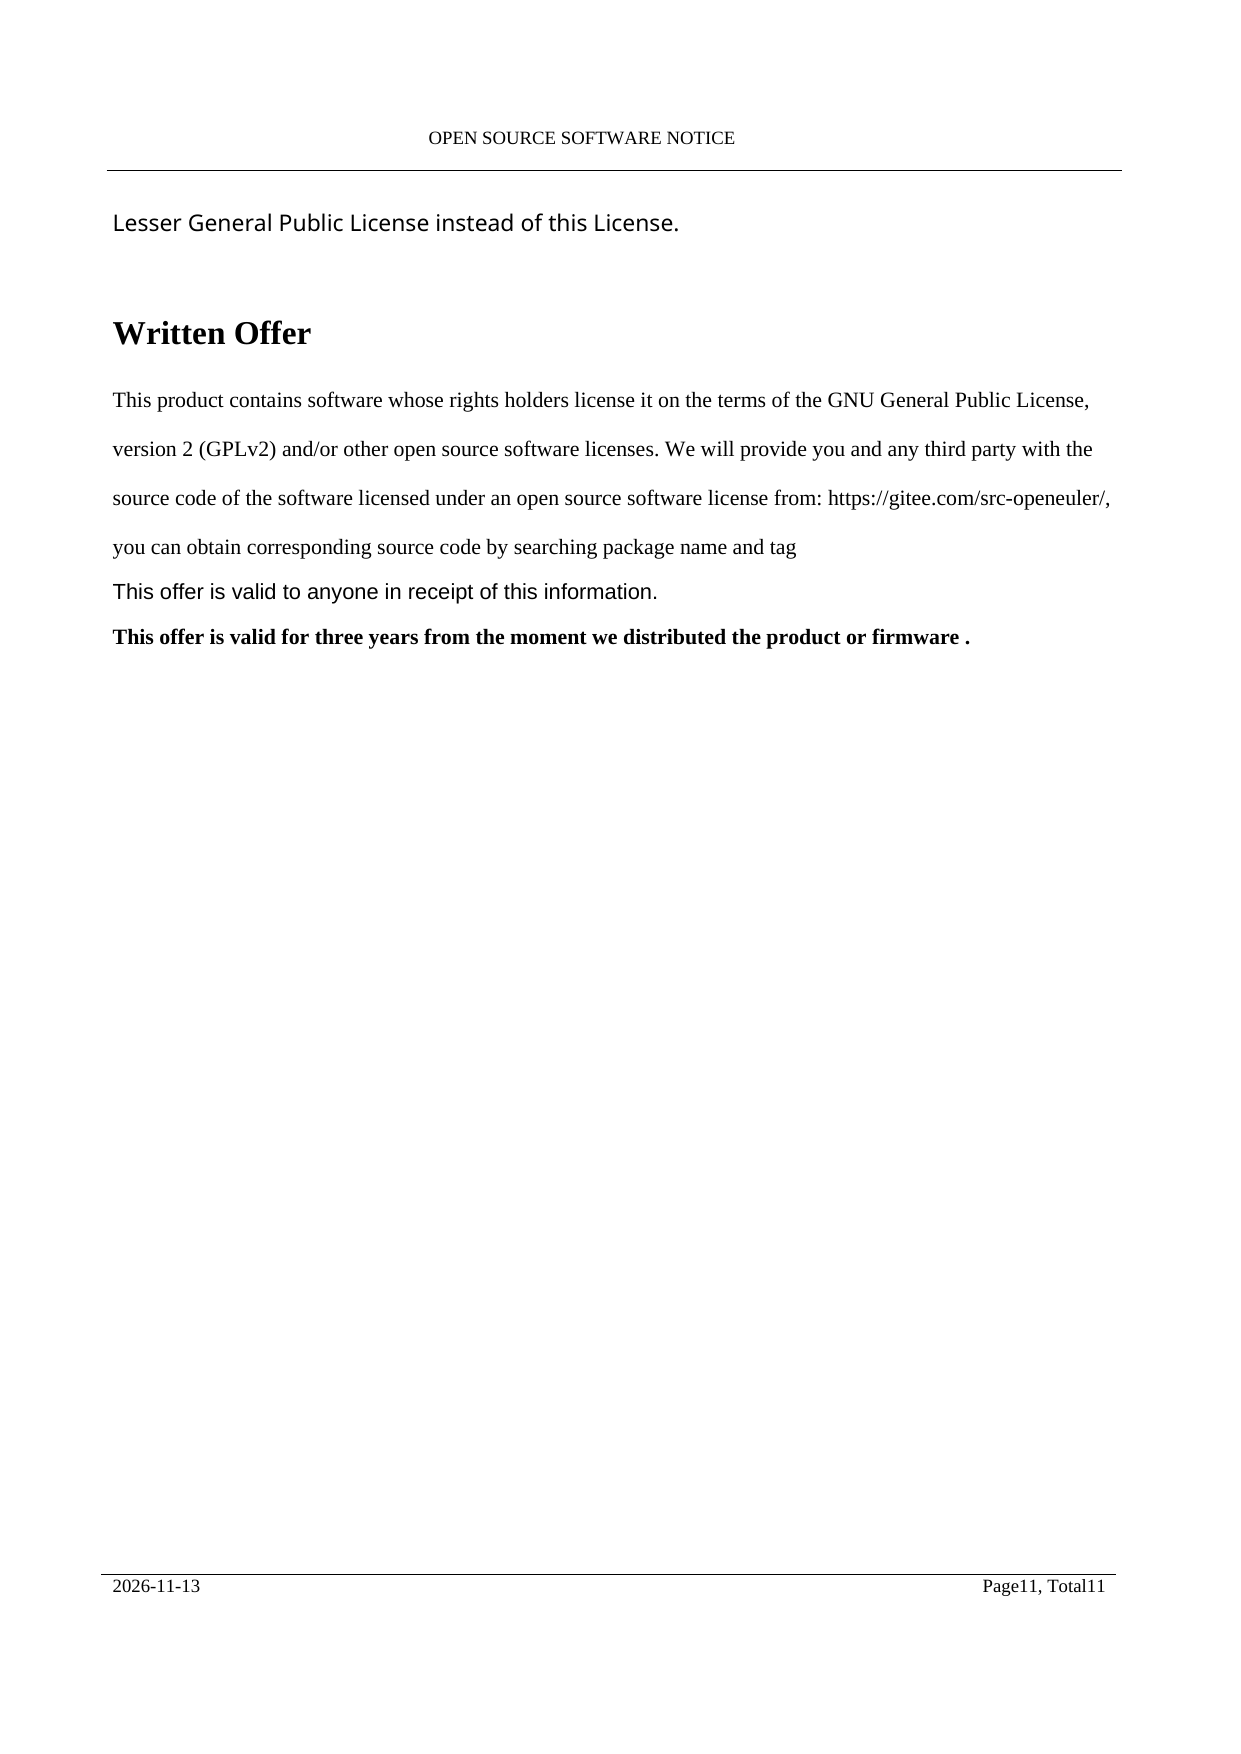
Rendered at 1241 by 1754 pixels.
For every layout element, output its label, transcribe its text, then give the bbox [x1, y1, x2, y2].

text This offer is valid for three years from the moment we distributed the product or firmware . [112, 620, 1128, 653]
text This offer is valid to anyone in receipt of this information. [112, 575, 1128, 608]
text This product contains software whose rights holders license it on the terms of the GNU General Public License, version 2 (GPLv2) and/or other open source software licenses. We will provide you and any third party with the source code of the software licensed under an open source software license from: https://gitee.com/src-openeuler/, you can obtain corresponding source code by searching package name and tag [112, 384, 1128, 562]
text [112, 206, 1128, 239]
text Written Offer [112, 299, 1128, 364]
